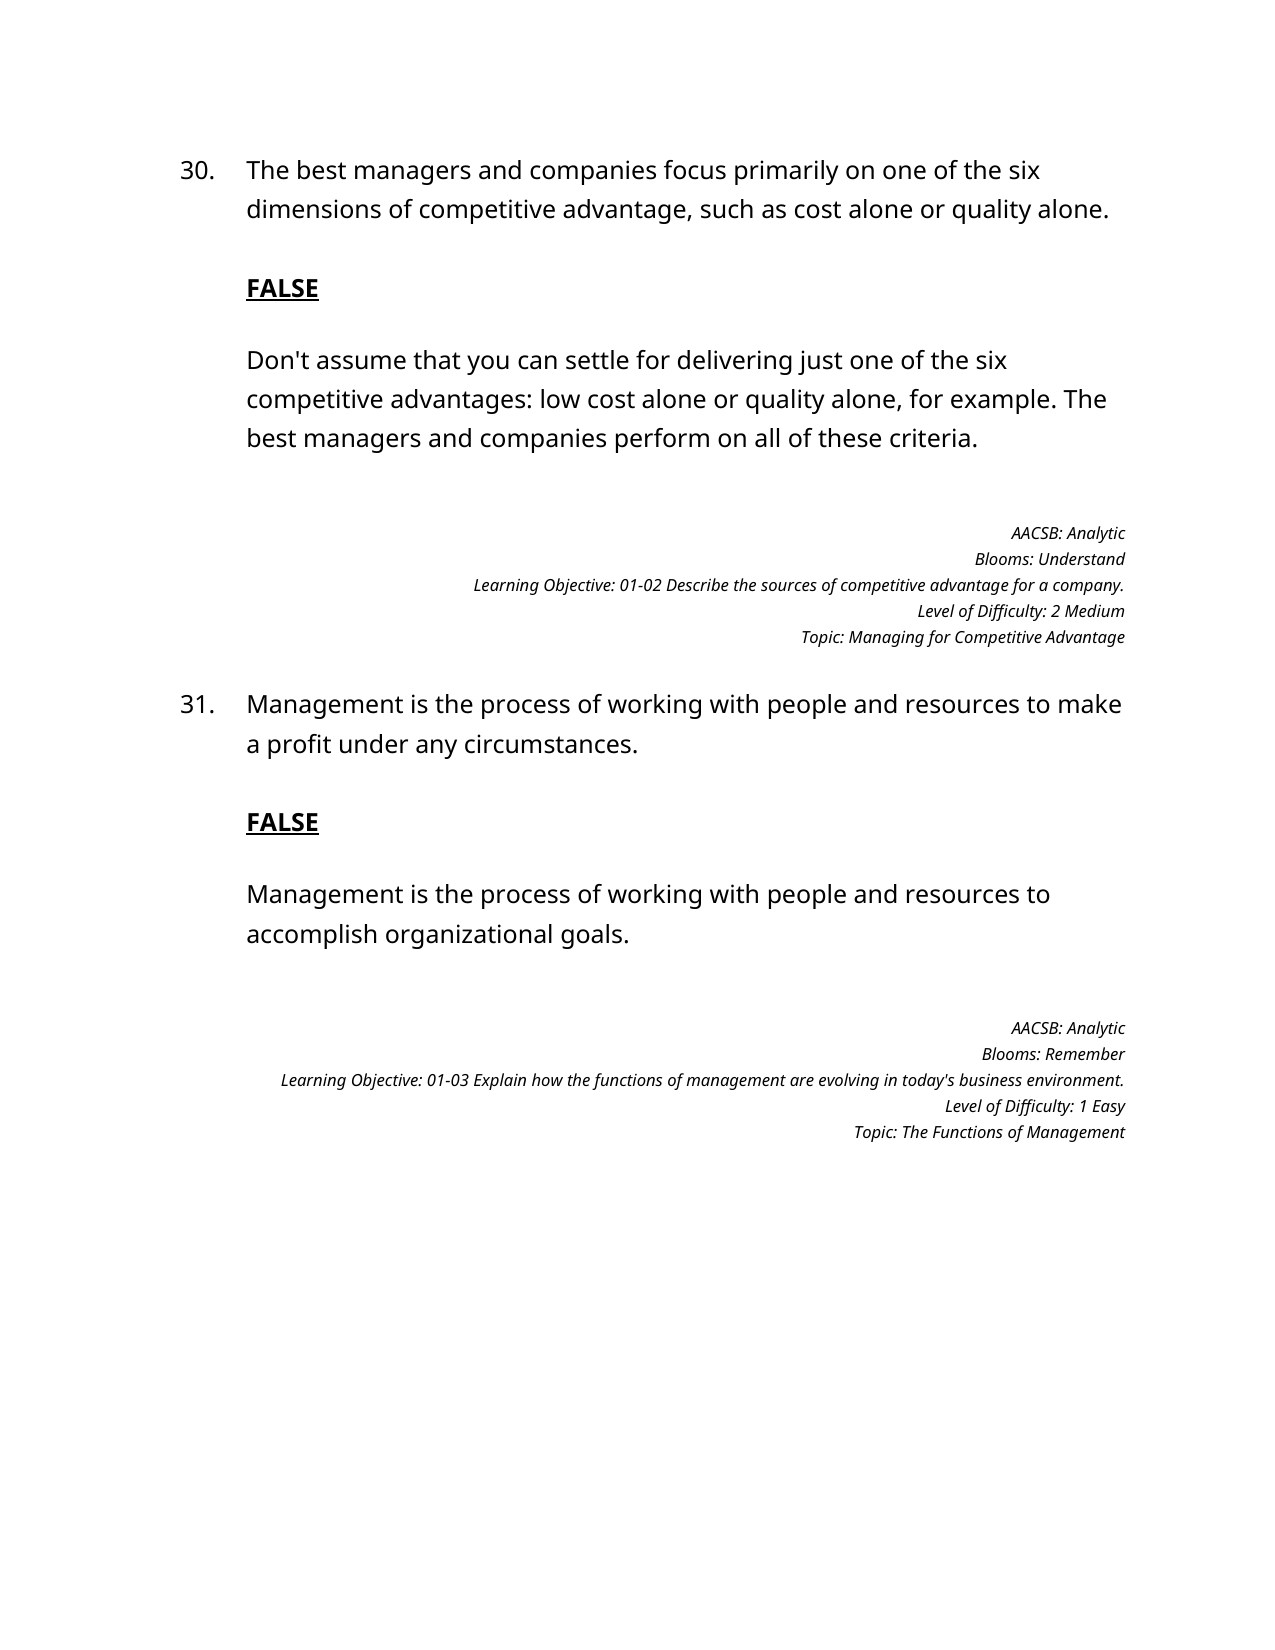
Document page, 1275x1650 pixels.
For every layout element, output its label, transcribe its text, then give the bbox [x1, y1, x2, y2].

table_header Management is the process of working with people and resources to make a profit under any circumstances. FALSE Management is the process of working with people and resources to accomplish organizational goals. [246, 687, 1125, 987]
table_header 31. [180, 687, 246, 987]
table_header The best managers and companies focus primarily on one of the six dimensions of competitive advantage, such as cost alone or quality alone. FALSE Don't assume that you can settle for delivering just one of the six competitive advantages: low cost alone or quality alone, for example. The best managers and companies perform on all of these criteria. [246, 153, 1125, 492]
table_header AACSB: Analytic Blooms: Remember Learning Objective: 01-03 Explain how the functions of management are evolving in today's business environment. Level of Difficulty: 1 Easy Topic: The Functions of Management [180, 1017, 1125, 1179]
table_header 30. [180, 153, 246, 492]
table_header AACSB: Analytic Blooms: Understand Learning Objective: 01-02 Describe the sources of competitive advantage for a company. Level of Difficulty: 2 Medium Topic: Managing for Competitive Advantage [180, 521, 1125, 684]
